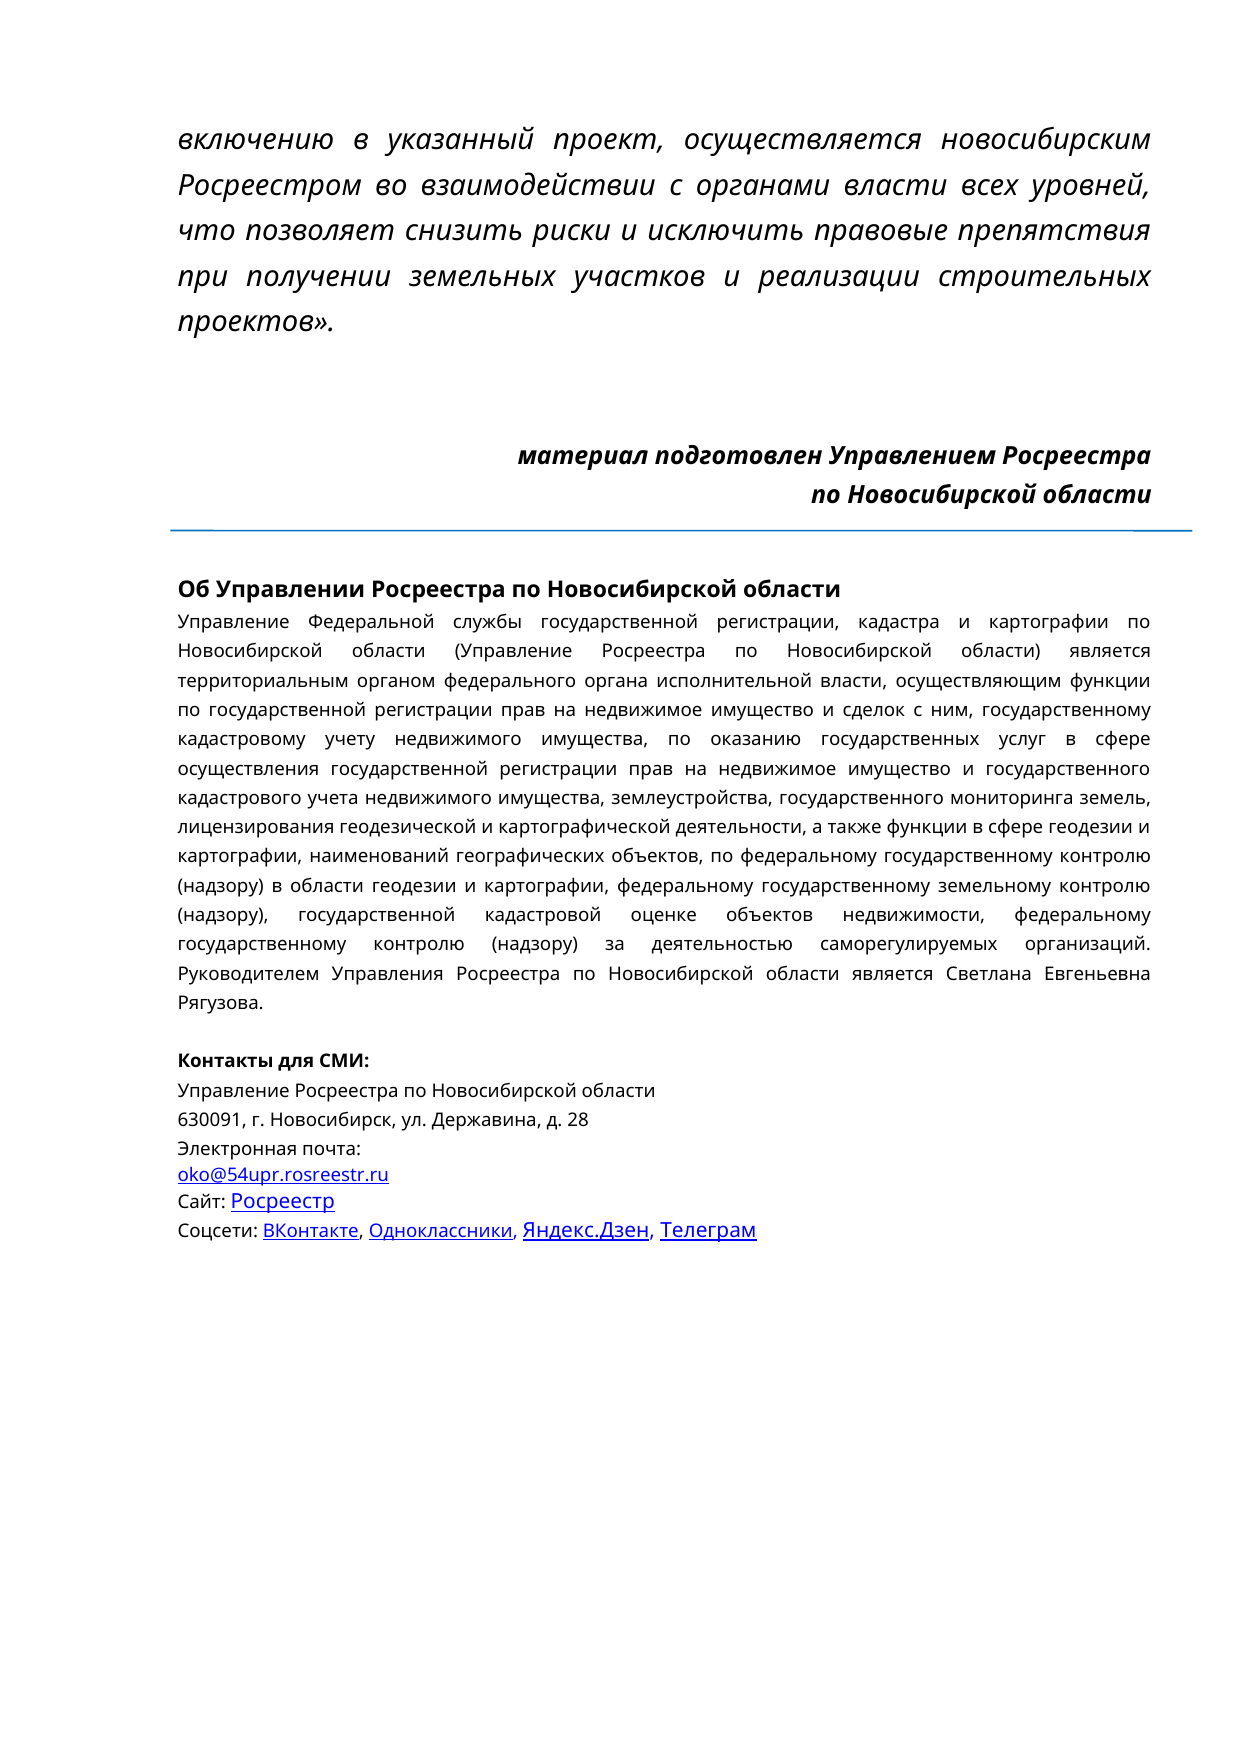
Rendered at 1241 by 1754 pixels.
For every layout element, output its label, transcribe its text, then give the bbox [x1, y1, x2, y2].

text Управление Росреестра по Новосибирской области [177, 1077, 1152, 1102]
text oko@54upr.rosreestr.ru [177, 1161, 1152, 1186]
text 630091, г. Новосибирск, ул. Державина, д. 28 [177, 1106, 1152, 1132]
text Сайт: Росреестр [177, 1186, 1152, 1215]
text Контакты для СМИ: [177, 1048, 1152, 1073]
text Электронная почта: [177, 1135, 1152, 1161]
text по Новосибирской области [177, 477, 1152, 511]
text материал подготовлен Управлением Росреестра [177, 437, 1152, 472]
text Об Управлении Росреестра по Новосибирской области [177, 573, 1152, 604]
text Соцсети: ВКонтакте, Одноклассники, Яндекс.Дзен, Телеграм [177, 1215, 1152, 1243]
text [177, 118, 1152, 340]
text Управление Федеральной службы государственной регистрации, кадастра и картографии по Новосибирской области (Управление Росреестра по Новосибирской области) является территориальным органом федерального органа исполнительной власти, осуществляющим функции по государственной регистрации прав на недвижимое имущество и сделок с ним, государственному кадастровому учету недвижимого имущества, по оказанию государственных услуг в сфере осуществления государственной регистрации прав на недвижимое имущество и государственного кадастрового учета недвижимого имущества, землеустройства, государственного мониторинга земель, лицензирования геодезической и картографической деятельности, а также функции в сфере геодезии и картографии, наименований географических объектов, по федеральному государственному контролю (надзору) в области геодезии и картографии, федеральному государственному земельному контролю (надзору), государственной кадастровой оценке объектов недвижимости, федеральному государственному контролю (надзору) за деятельностью саморегулируемых организаций. Руководителем Управления Росреестра по Новосибирской области является Светлана Евгеньевна Рягузова. [177, 608, 1152, 1014]
